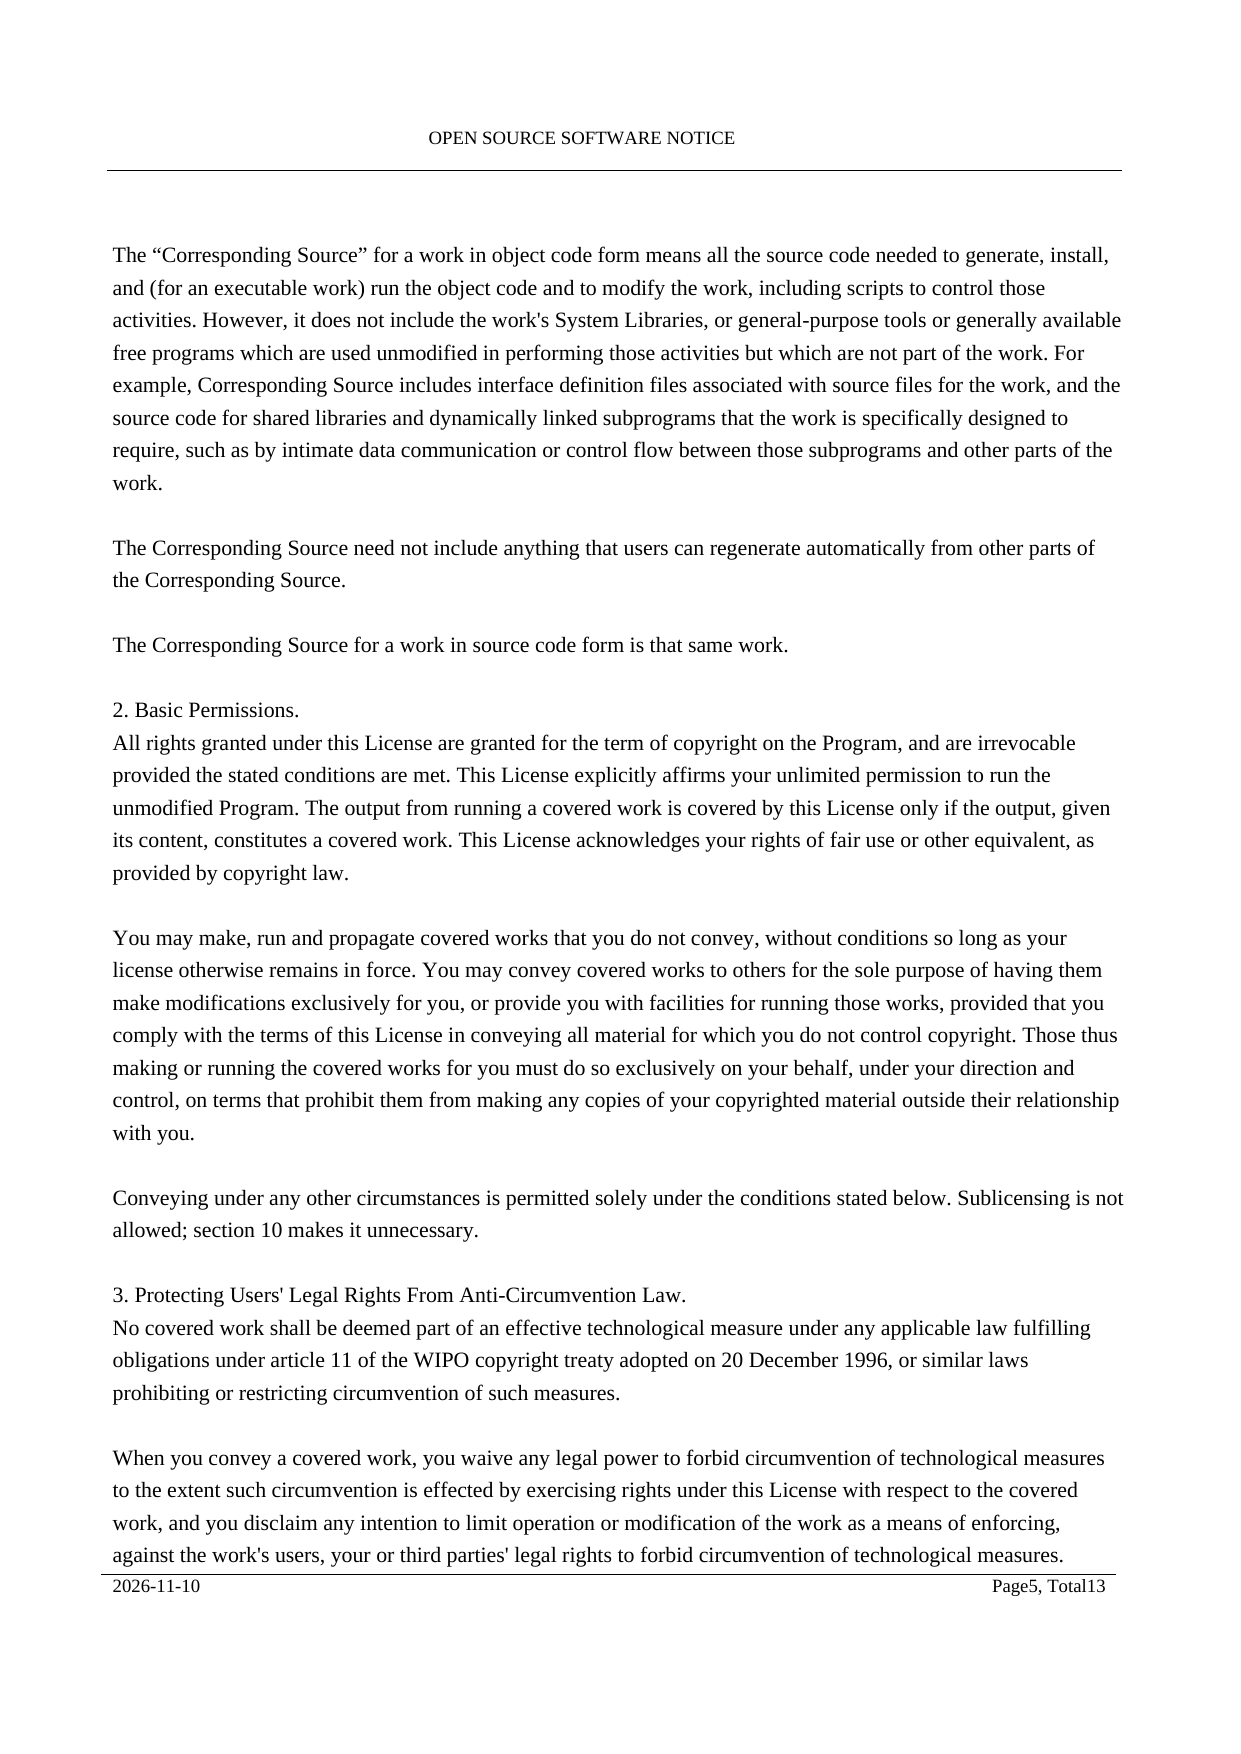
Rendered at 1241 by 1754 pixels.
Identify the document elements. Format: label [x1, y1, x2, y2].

text [112, 206, 1128, 1571]
